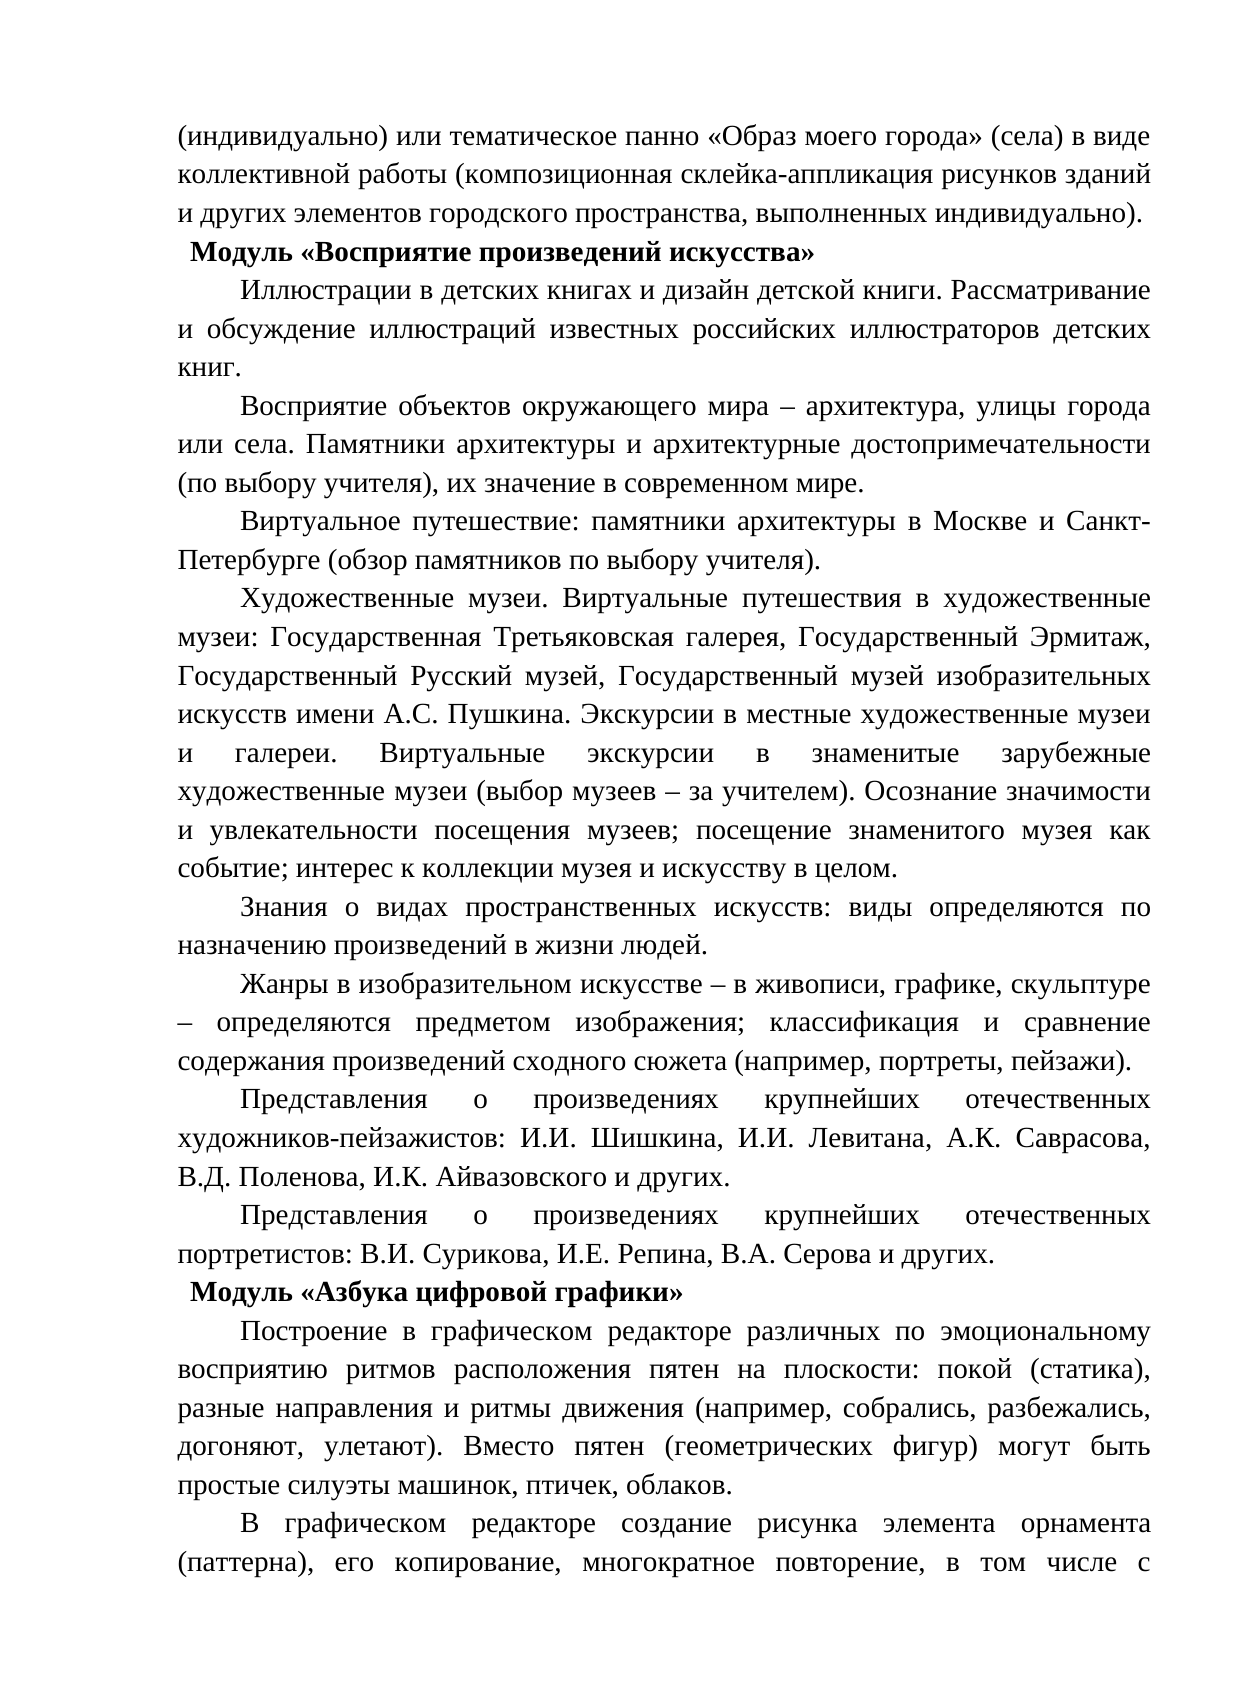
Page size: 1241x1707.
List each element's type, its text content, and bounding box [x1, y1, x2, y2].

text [177, 118, 1152, 229]
text Восприятие объектов окружающего мира – архитектура, улицы города или села. Памятники архитектуры и архитектурные достопримечательности (по выбору учителя), их значение в современном мире. [177, 388, 1152, 498]
text Построение в графическом редакторе различных по эмоциональному восприятию ритмов расположения пятен на плоскости: покой (статика), разные направления и ритмы движения (например, собрались, разбежались, догоняют, улетают). Вместо пятен (геометрических фигур) могут быть простые силуэты машинок, птичек, облаков. [177, 1313, 1152, 1501]
text Знания о видах пространственных искусств: виды определяются по назначению произведений в жизни людей. [177, 889, 1152, 961]
text Представления о произведениях крупнейших отечественных художников-пейзажистов: И.И. Шишкина, И.И. Левитана, А.К. Саврасова, В.Д. Поленова, И.К. Айвазовского и других. [177, 1082, 1152, 1192]
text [177, 1506, 1152, 1578]
text Художественные музеи. Виртуальные путешествия в художественные музеи: Государственная Третьяковская галерея, Государственный Эрмитаж, Государственный Русский музей, Государственный музей изобразительных искусств имени А.С. Пушкина. Экскурсии в местные художественные музеи и галереи. Виртуальные экскурсии в знаменитые зарубежные художественные музеи (выбор музеев – за учителем). Осознание значимости и увлекательности посещения музеев; посещение знаменитого музея как событие; интерес к коллекции музея и искусству в целом. [177, 581, 1152, 884]
text Иллюстрации в детских книгах и дизайн детской книги. Рассматривание и обсуждение иллюстраций известных российских иллюстраторов детских книг. [177, 272, 1152, 383]
text Представления о произведениях крупнейших отечественных портретистов: В.И. Сурикова, И.Е. Репина, В.А. Серова и других. [177, 1197, 1152, 1269]
text Жанры в изобразительном искусстве – в живописи, графике, скульптуре – определяются предметом изображения; классификация и сравнение содержания произведений сходного сюжета (например, портреты, пейзажи). [177, 966, 1152, 1077]
text Модуль «Азбука цифровой графики» [190, 1274, 1152, 1308]
text Виртуальное путешествие: памятники архитектуры в Москве и Санкт-Петербурге (обзор памятников по выбору учителя). [177, 503, 1152, 576]
text Модуль «Восприятие произведений искусства» [190, 234, 1152, 267]
